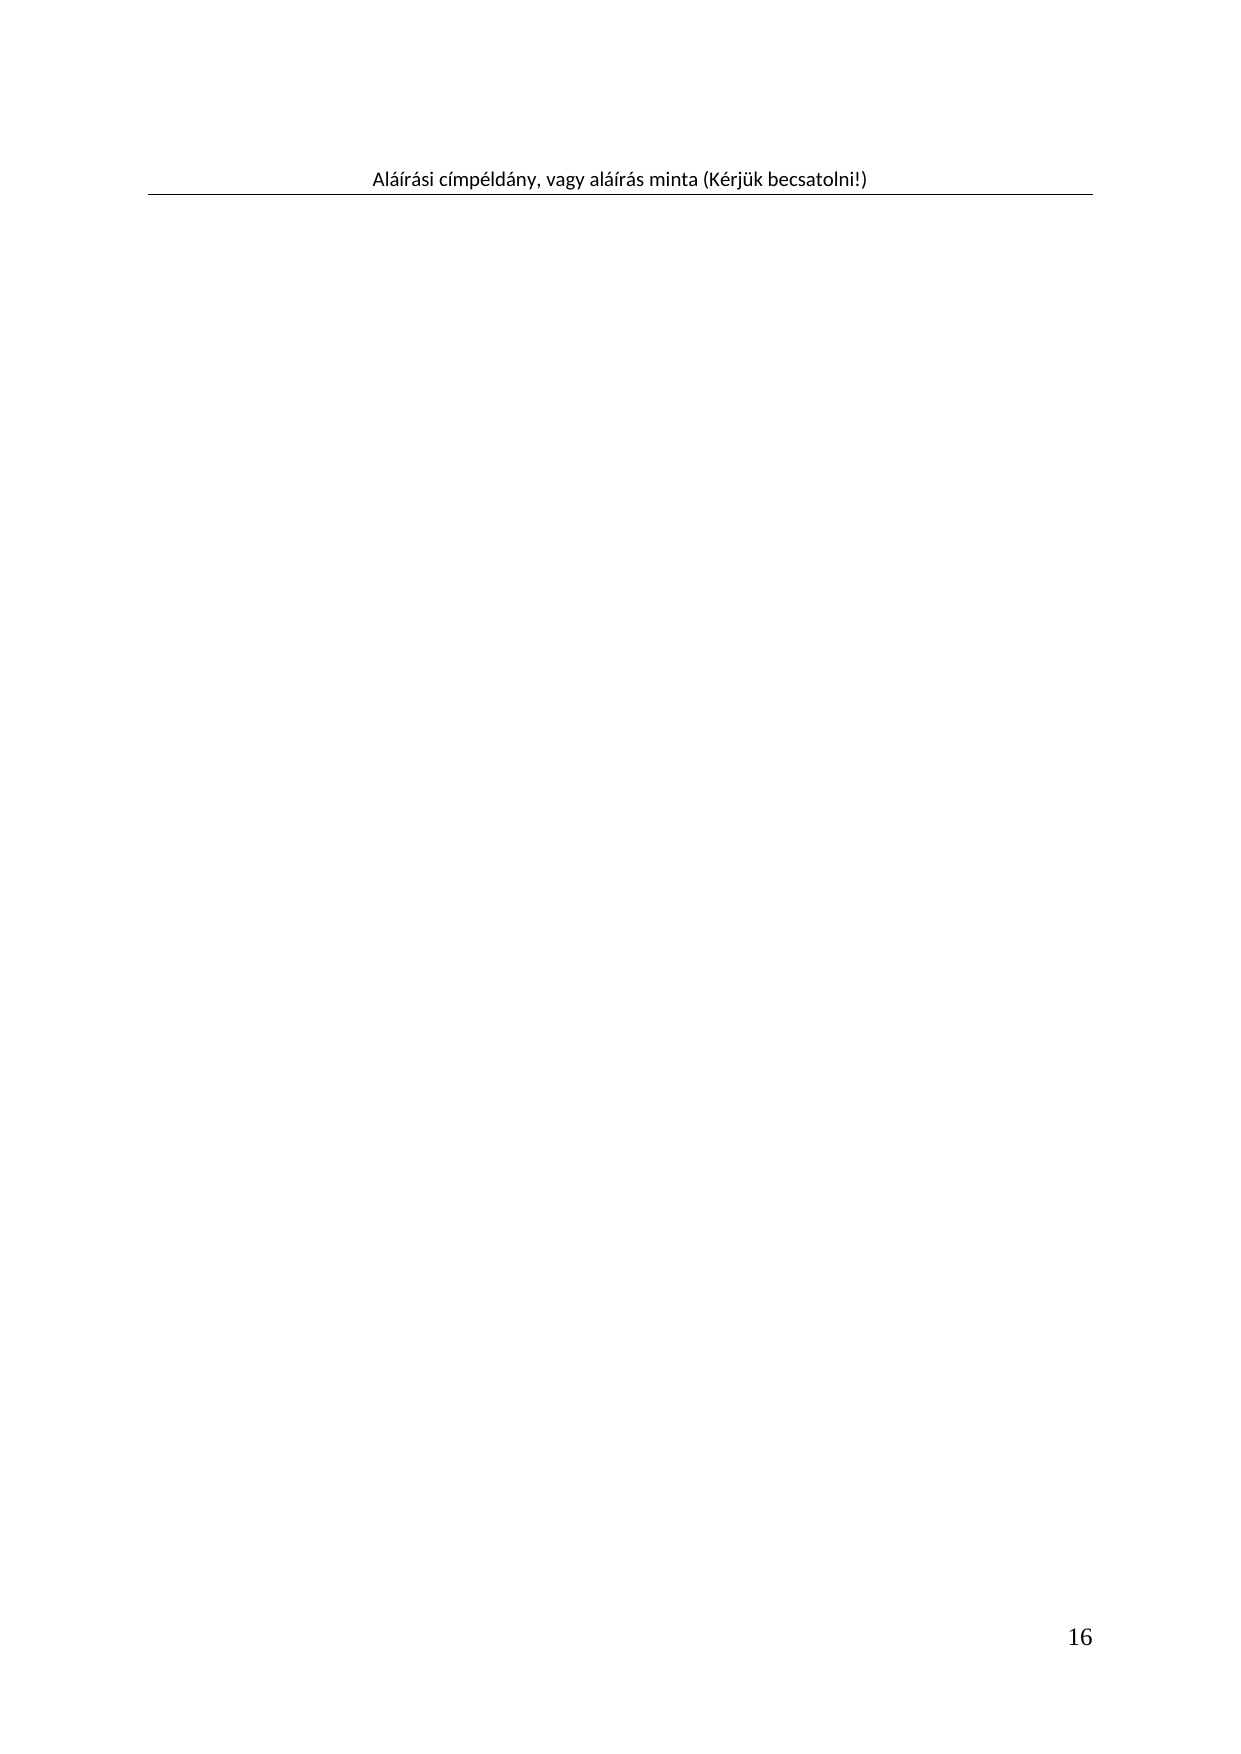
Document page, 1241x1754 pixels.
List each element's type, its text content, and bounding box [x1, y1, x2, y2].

subtitle Aláírási címpéldány, vagy aláírás minta (Kérjük becsatolni!) [148, 161, 1093, 194]
